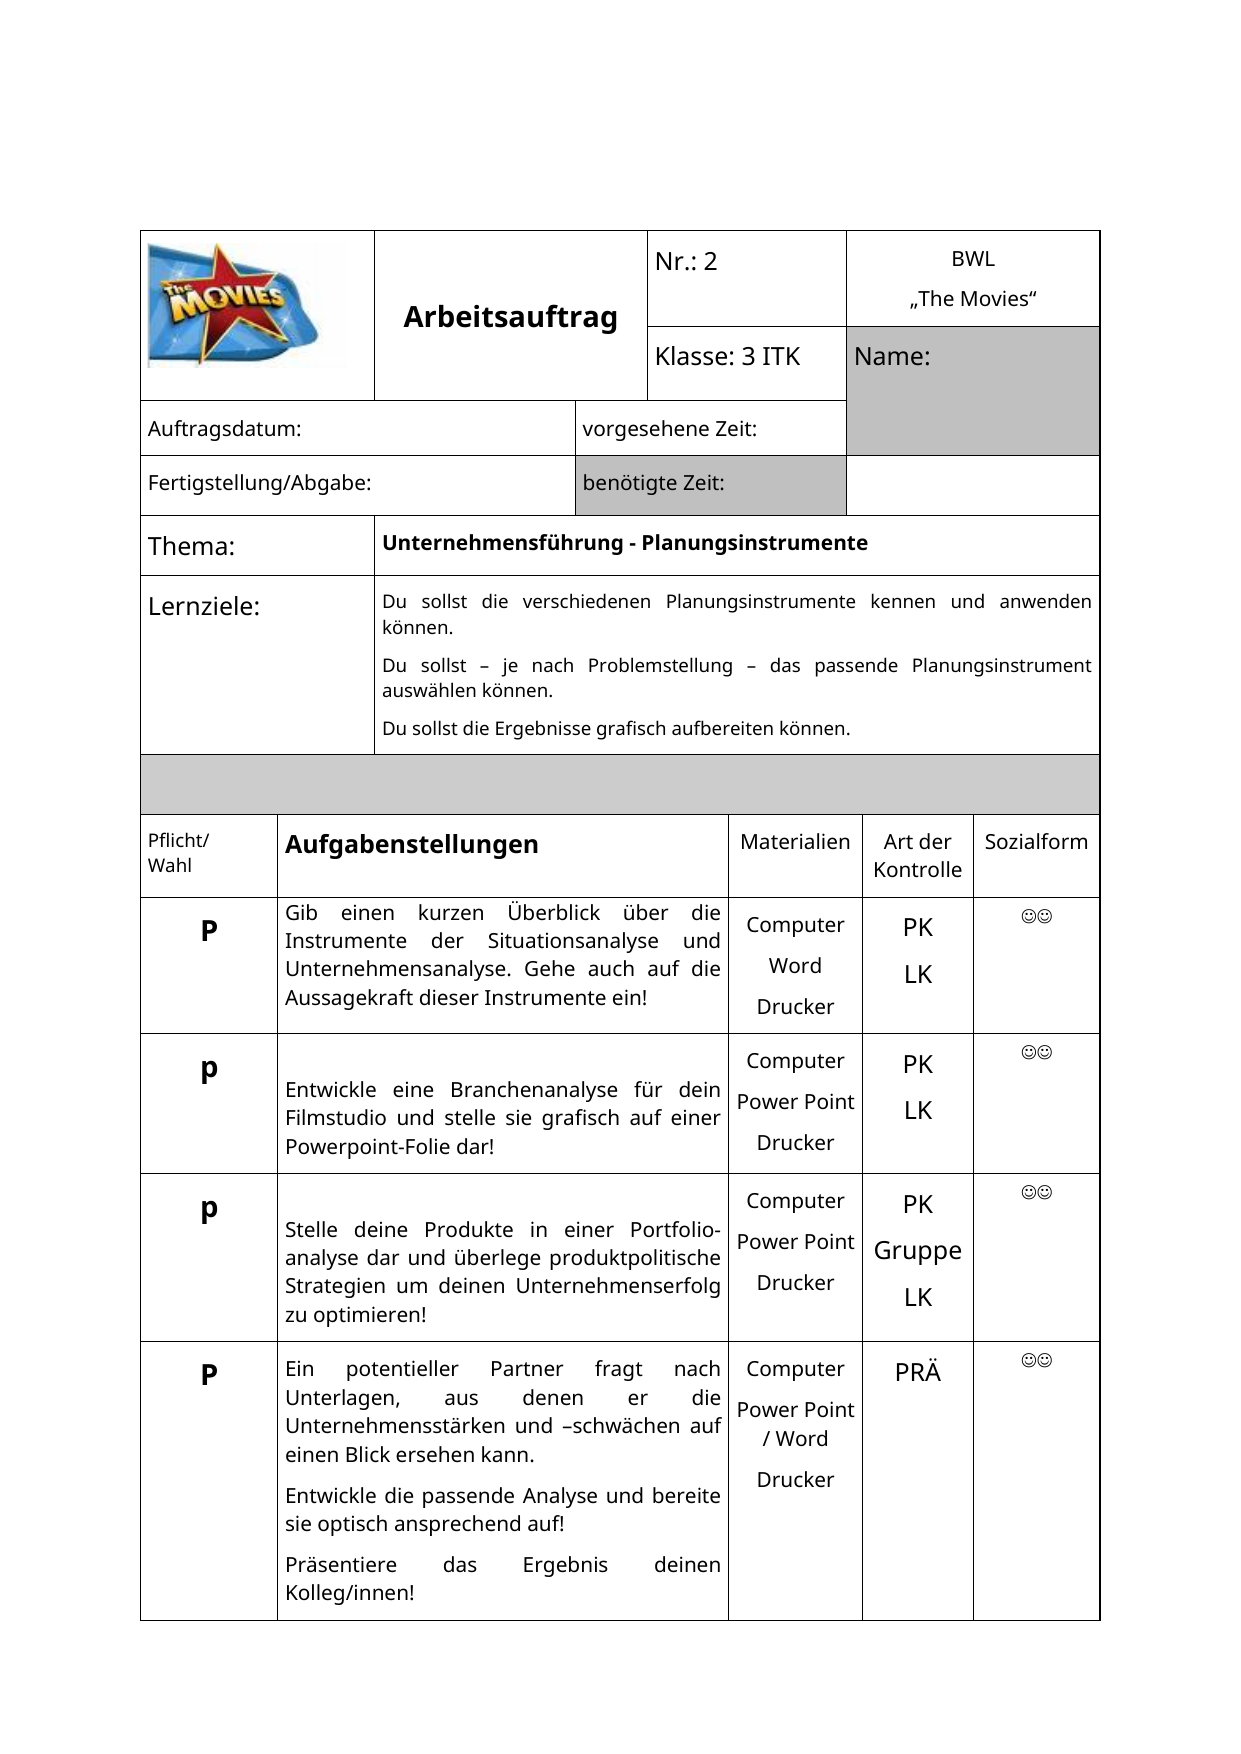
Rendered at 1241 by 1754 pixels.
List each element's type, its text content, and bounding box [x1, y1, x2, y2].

table_cell Materialien [729, 815, 862, 897]
table_cell Auftragsdatum: [141, 401, 575, 455]
table_cell PK LK [863, 1034, 973, 1173]
table_cell Fertigstellung/Abgabe: [141, 456, 575, 515]
table_cell Computer Power Point / Word Drucker [729, 1342, 862, 1619]
table_header BWL „The Movies“ [847, 231, 1099, 326]
table_header Arbeitsauftrag [375, 231, 647, 400]
table_cell P [141, 1342, 277, 1619]
picture [147, 243, 347, 368]
table_cell vorgesehene Zeit: [576, 401, 846, 455]
table_cell Computer Power Point Drucker [729, 1034, 862, 1173]
table_cell Thema: [141, 516, 374, 575]
table_cell Gib einen kurzen Überblick über die Instrumente der Situationsanalyse und Unternehmensanalyse. Gehe auch auf die Aussagekraft dieser Instrumente ein! [278, 898, 728, 1033]
table_cell Stelle deine Produkte in einer Portfolio-analyse dar und überlege produktpolitische Strategien um deinen Unternehmenserfolg zu optimieren! [278, 1174, 728, 1341]
table_cell Klasse: 3 ITK [648, 327, 846, 400]
table_cell PK LK [863, 898, 973, 1033]
table_header [141, 231, 374, 400]
table_cell [847, 456, 1099, 515]
table_header Nr.: 2 [648, 231, 846, 326]
table_cell Computer Power Point Drucker [729, 1174, 862, 1341]
table_cell Aufgabenstellungen [278, 815, 728, 897]
table_cell PK Gruppe LK [863, 1174, 973, 1341]
table_cell p [141, 1174, 277, 1341]
table_cell [974, 1342, 1099, 1619]
table_cell Du sollst die verschiedenen Planungsinstrumente kennen und anwenden können. Du sollst – je nach Problemstellung – das passende Planungsinstrument auswählen können. Du sollst die Ergebnisse grafisch aufbereiten können. [375, 576, 1099, 753]
table_cell Entwickle eine Branchenanalyse für dein Filmstudio und stelle sie grafisch auf einer Powerpoint-Folie dar! [278, 1034, 728, 1173]
table_cell benötigte Zeit: [576, 456, 846, 515]
table_cell [974, 1174, 1099, 1341]
table_cell p [141, 1034, 277, 1173]
table_cell Unternehmensführung - Planungsinstrumente [375, 516, 1099, 575]
table_cell [141, 755, 1099, 814]
table_cell Pflicht/ Wahl [141, 815, 277, 897]
table_cell Ein potentieller Partner fragt nach Unterlagen, aus denen er die Unternehmensstärken und –schwächen auf einen Blick ersehen kann. Entwickle die passende Analyse und bereite sie optisch ansprechend auf! Präsentiere das Ergebnis deinen Kolleg/innen! [278, 1342, 728, 1619]
table_cell Computer Word Drucker [729, 898, 862, 1033]
table_cell Lernziele: [141, 576, 374, 753]
table_cell [974, 1034, 1099, 1173]
table_cell Sozialform [974, 815, 1099, 897]
table_cell Art der Kontrolle [863, 815, 973, 897]
table_cell [974, 898, 1099, 1033]
table_cell PRÄ [863, 1342, 973, 1619]
table_cell P [141, 898, 277, 1033]
table_cell Name: [847, 327, 1099, 455]
